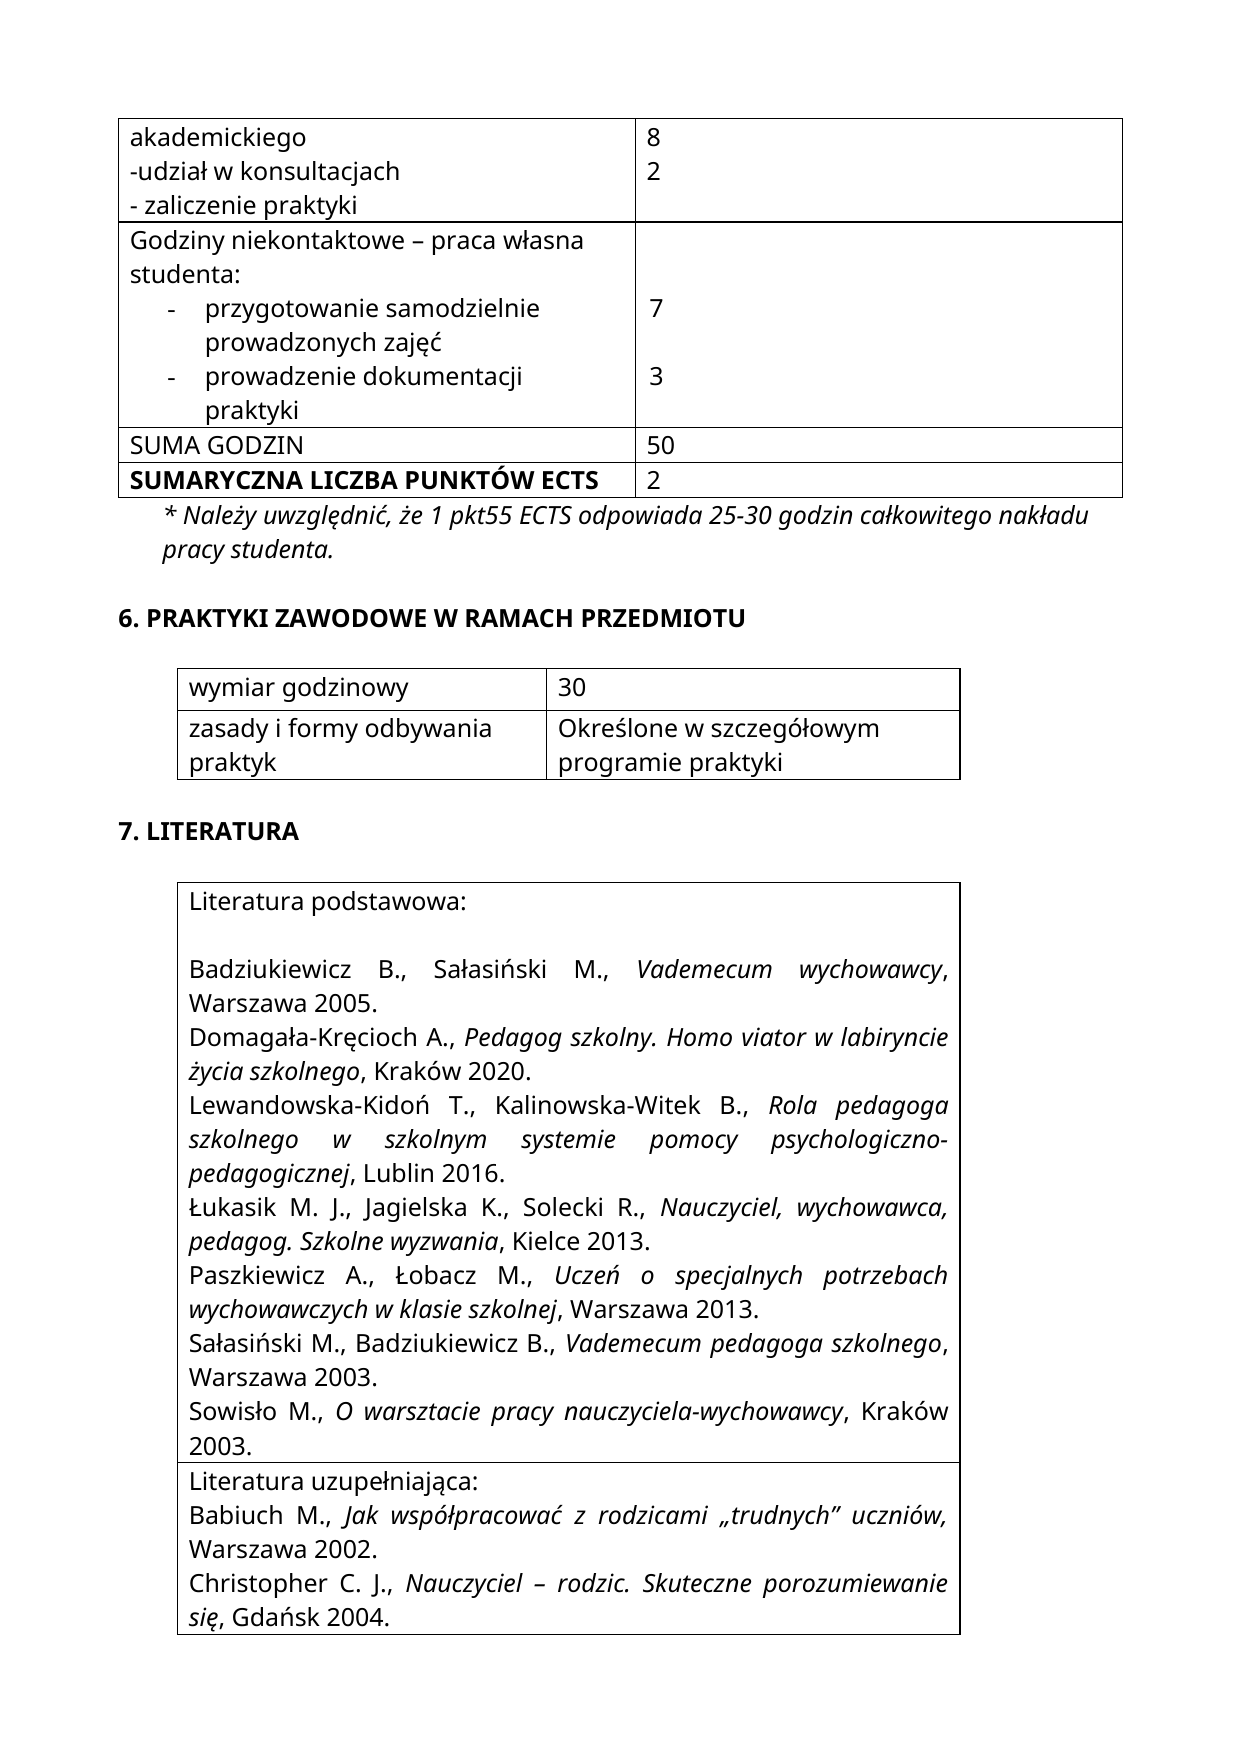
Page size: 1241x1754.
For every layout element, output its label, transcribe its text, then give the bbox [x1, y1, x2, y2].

table_cell 2 [636, 463, 1122, 497]
text * Należy uwzględnić, że 1 pkt55 ECTS odpowiada 25-30 godzin całkowitego nakładu pracy studenta. [162, 498, 1122, 566]
text 7. LITERATURA [118, 814, 1122, 848]
table_header 30 [547, 669, 959, 710]
table_cell 7 3 [636, 223, 1122, 427]
table_header wymiar godzinowy [178, 669, 546, 710]
table_cell Godziny niekontaktowe – praca własna studenta: przygotowanie samodzielnie prowadzonych zajęć prowadzenie dokumentacji praktyki [119, 223, 635, 427]
table_header Literatura podstawowa: Badziukiewicz B., Sałasiński M., Vademecum wychowawcy, Warszawa 2005. Domagała-Kręcioch A., Pedagog szkolny. Homo viator w labiryncie życia szkolnego, Kraków 2020. Lewandowska-Kidoń T., Kalinowska-Witek B., Rola pedagoga szkolnego w szkolnym systemie pomocy psychologiczno-pedagogicznej, Lublin 2016. Łukasik M. J., Jagielska K., Solecki R., Nauczyciel, wychowawca, pedagog. Szkolne wyzwania, Kielce 2013. Paszkiewicz A., Łobacz M., Uczeń o specjalnych potrzebach wychowawczych w klasie szkolnej, Warszawa 2013. Sałasiński M., Badziukiewicz B., Vademecum pedagoga szkolnego, Warszawa 2003. Sowisło M., O warsztacie pracy nauczyciela-wychowawcy, Kraków 2003. [178, 883, 959, 1462]
table_cell 8 2 [636, 119, 1122, 221]
table_cell zasady i formy odbywania praktyk [178, 711, 546, 779]
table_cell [119, 119, 635, 221]
table_cell SUMARYCZNA LICZBA PUNKTÓW ECTS [119, 463, 635, 497]
text 6. PRAKTYKI ZAWODOWE W RAMACH PRZEDMIOTU [118, 600, 1122, 634]
table_cell 50 [636, 428, 1122, 462]
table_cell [178, 1463, 959, 1633]
table_cell SUMA GODZIN [119, 428, 635, 462]
table_cell Określone w szczegółowym programie praktyki [547, 711, 959, 779]
